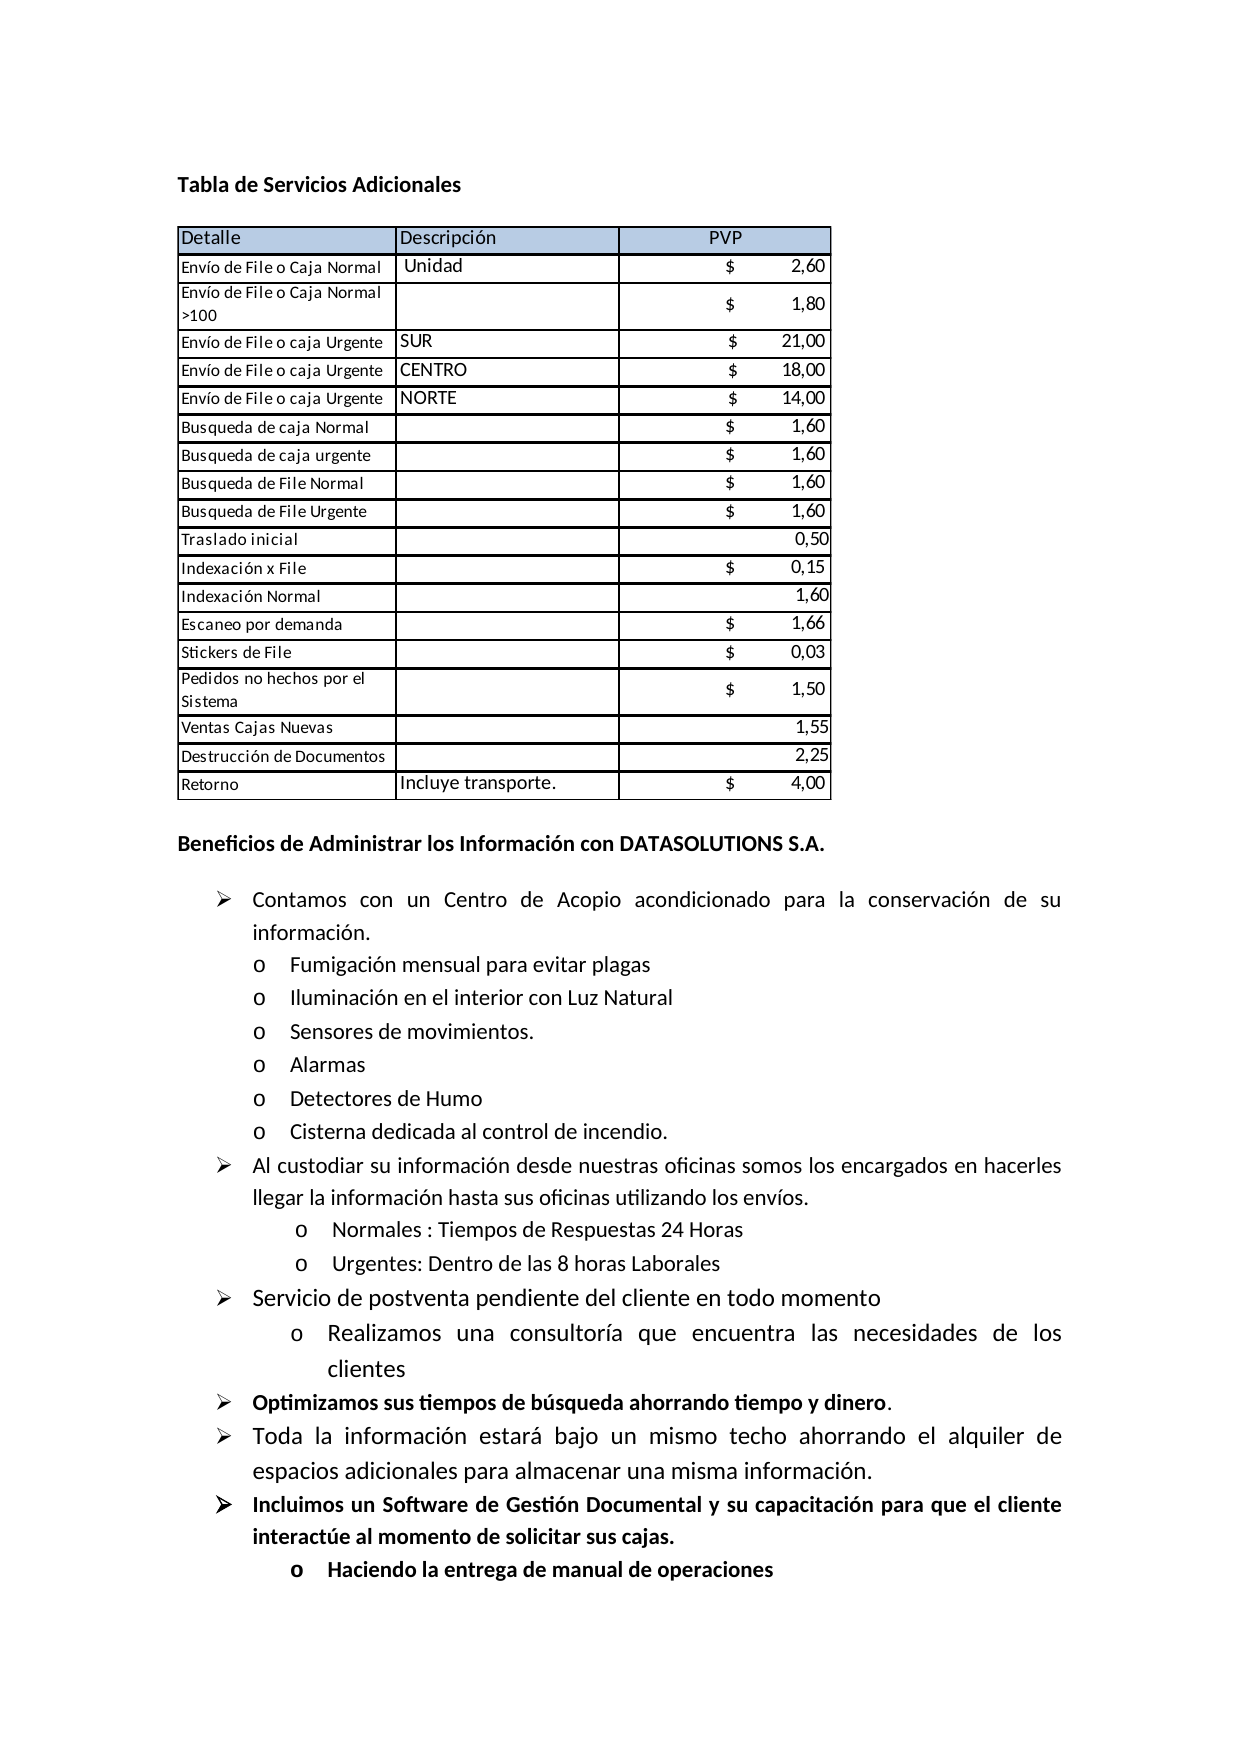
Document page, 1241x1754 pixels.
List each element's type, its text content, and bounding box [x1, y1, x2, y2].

list Normales : Tiempos de Respuestas 24 Horas [294, 1215, 1063, 1244]
list Incluimos un Software de Gestión Documental y su capacitación para que el cliente interactúe al momento de solicitar sus cajas. [215, 1490, 1063, 1551]
list Fumigación mensual para evitar plagas [252, 950, 1063, 979]
list Sensores de movimientos. [252, 1017, 1063, 1046]
list Iluminación en el interior con Luz Natural [252, 983, 1063, 1012]
list Detectores de Humo [252, 1084, 1063, 1113]
list Optimizamos sus tiempos de búsqueda ahorrando tiempo y dinero. [215, 1388, 1063, 1416]
list Toda la información estará bajo un mismo techo ahorrando el alquiler de espacios adicionales para almacenar una misma información. [215, 1420, 1063, 1486]
text Tabla de Servicios Adicionales [177, 171, 1063, 198]
list Servicio de postventa pendiente del cliente en todo momento [215, 1282, 1063, 1313]
list Haciendo la entrega de manual de operaciones [290, 1555, 1063, 1584]
list Urgentes: Dentro de las 8 horas Laborales [294, 1249, 1063, 1278]
list Alarmas [252, 1050, 1063, 1079]
list Al custodiar su información desde nuestras oficinas somos los encargados en hacerles llegar la información hasta sus oficinas utilizando los envíos. [215, 1151, 1063, 1211]
list Contamos con un Centro de Acopio acondicionado para la conservación de su información. [215, 885, 1063, 946]
list Cisterna dedicada al control de incendio. [252, 1117, 1063, 1147]
list Realizamos una consultoría que encuentra las necesidades de los clientes [290, 1317, 1063, 1384]
text Beneficios de Administrar los Información con DATASOLUTIONS S.A. [177, 829, 1063, 857]
